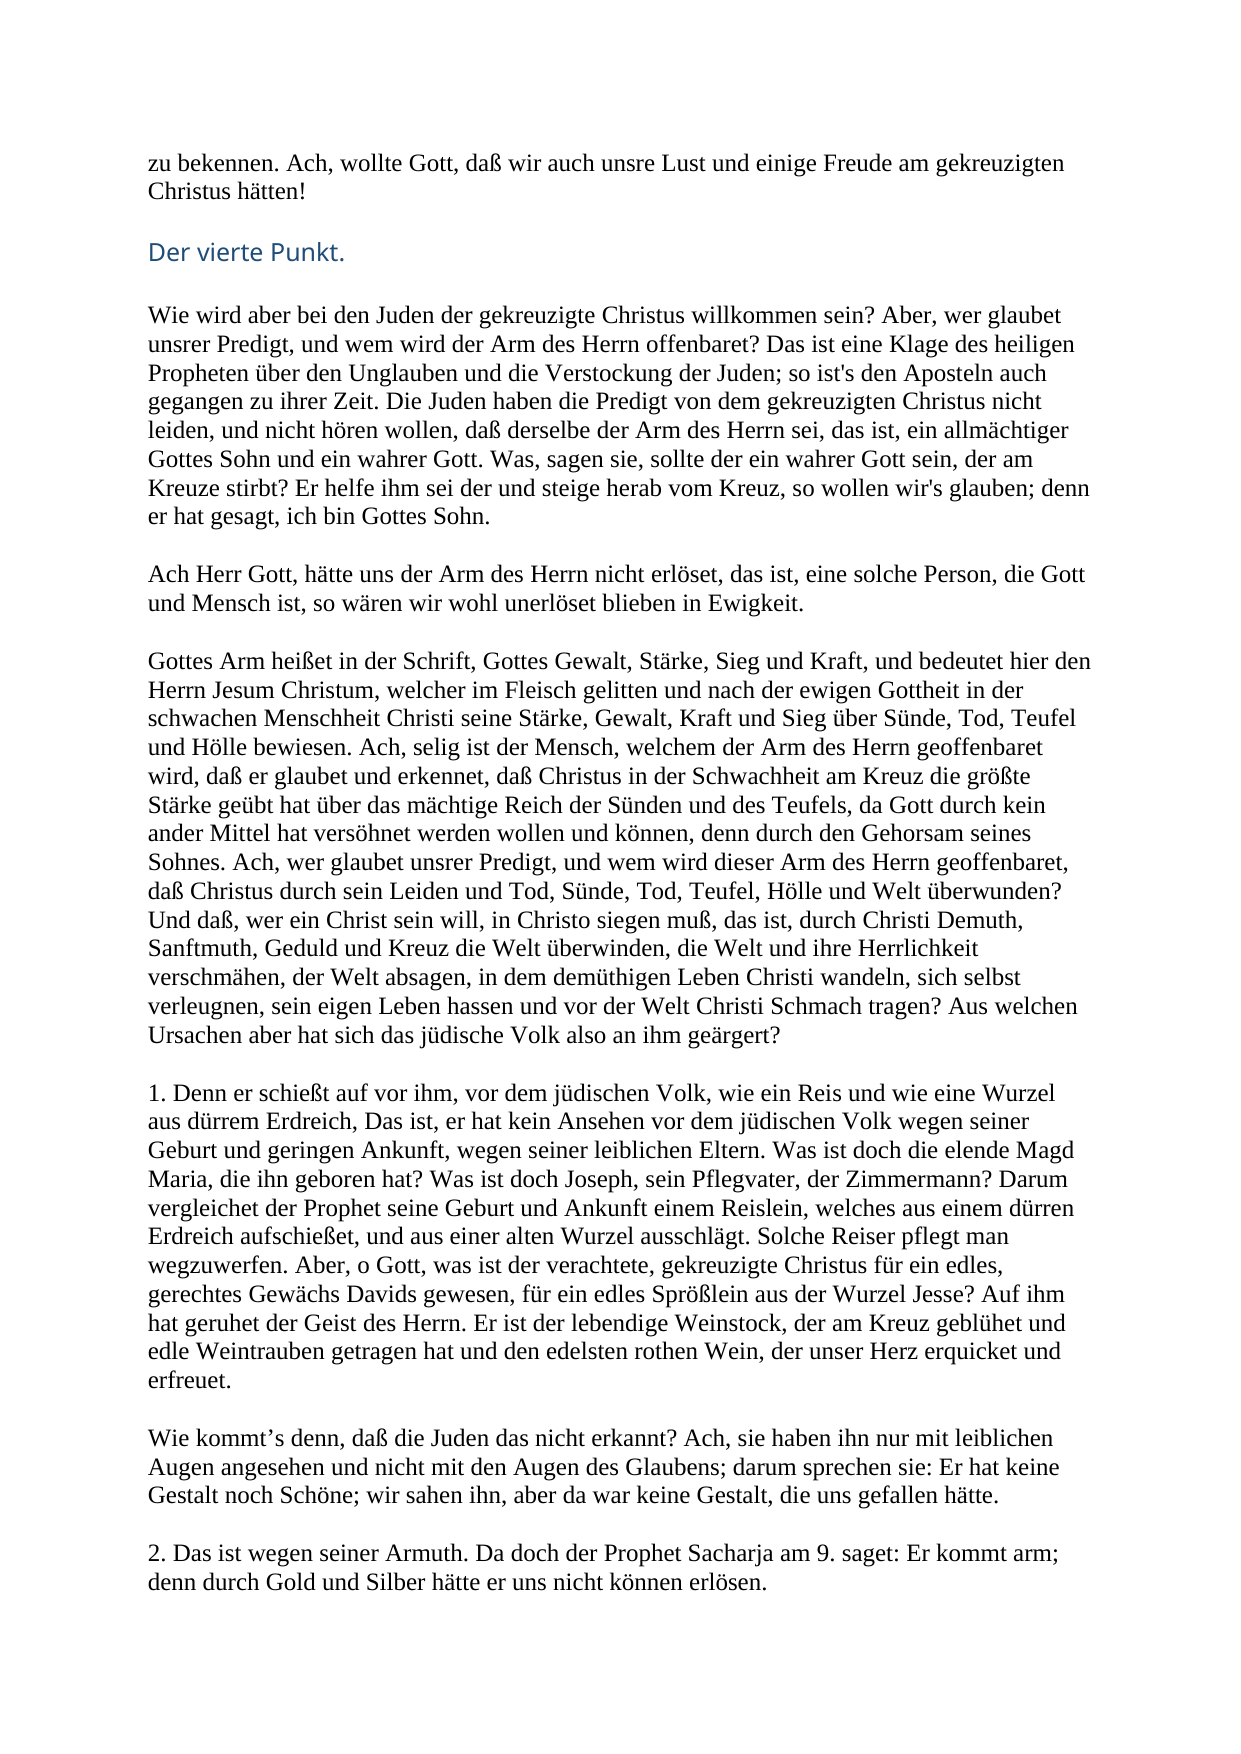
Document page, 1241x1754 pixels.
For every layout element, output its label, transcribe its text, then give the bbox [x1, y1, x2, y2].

text 1. Denn er schießt auf vor ihm, vor dem jüdischen Volk, wie ein Reis und wie eine Wurzel aus dürrem Erdreich, Das ist, er hat kein Ansehen vor dem jüdischen Volk wegen seiner Geburt und geringen Ankunft, wegen seiner leiblichen Eltern. Was ist doch die elende Magd Maria, die ihn geboren hat? Was ist doch Joseph, sein Pflegvater, der Zimmermann? Darum vergleichet der Prophet seine Geburt und Ankunft einem Reislein, welches aus einem dürren Erdreich aufschießet, und aus einer alten Wurzel ausschlägt. Solche Reiser pflegt man wegzuwerfen. Aber, o Gott, was ist der verachtete, gekreuzigte Christus für ein edles, gerechtes Gewächs Davids gewesen, für ein edles Sprößlein aus der Wurzel Jesse? Auf ihm hat geruhet der Geist des Herrn. Er ist der lebendige Weinstock, der am Kreuz geblühet und edle Weintrauben getragen hat und den edelsten rothen Wein, der unser Herz erquicket und erfreuet. [148, 1078, 1093, 1394]
text Gottes Arm heißet in der Schrift, Gottes Gewalt, Stärke, Sieg und Kraft, und bedeutet hier den Herrn Jesum Christum, welcher im Fleisch gelitten und nach der ewigen Gottheit in der schwachen Menschheit Christi seine Stärke, Gewalt, Kraft und Sieg über Sünde, Tod, Teufel und Hölle bewiesen. Ach, selig ist der Mensch, welchem der Arm des Herrn geoffenbaret wird, daß er glaubet und erkennet, daß Christus in der Schwachheit am Kreuz die größte Stärke geübt hat über das mächtige Reich der Sünden und des Teufels, da Gott durch kein ander Mittel hat versöhnet werden wollen und können, denn durch den Gehorsam seines Sohnes. Ach, wer glaubet unsrer Predigt, und wem wird dieser Arm des Herrn geoffenbaret, daß Christus durch sein Leiden und Tod, Sünde, Tod, Teufel, Hölle und Welt überwunden? Und daß, wer ein Christ sein will, in Christo siegen muß, das ist, durch Christi Demuth, Sanftmuth, Geduld und Kreuz die Welt überwinden, die Welt und ihre Herrlichkeit verschmähen, der Welt absagen, in dem demüthigen Leben Christi wandeln, sich selbst verleugnen, sein eigen Leben hassen und vor der Welt Christi Schmach tragen? Aus welchen Ursachen aber hat sich das jüdische Volk also an ihm geärgert? [148, 646, 1093, 1048]
text 2. Das ist wegen seiner Armuth. Da doch der Prophet Sacharja am 9. saget: Er kommt arm; denn durch Gold und Silber hätte er uns nicht können erlösen. [148, 1538, 1093, 1596]
text Wie wird aber bei den Juden der gekreuzigte Christus willkommen sein? Aber, wer glaubet unsrer Predigt, und wem wird der Arm des Herrn offenbaret? Das ist eine Klage des heiligen Propheten über den Unglauben und die Verstockung der Juden; so ist's den Aposteln auch gegangen zu ihrer Zeit. Die Juden haben die Predigt von dem gekreuzigten Christus nicht leiden, und nicht hören wollen, daß derselbe der Arm des Herrn sei, das ist, ein allmächtiger Gottes Sohn und ein wahrer Gott. Was, sagen sie, sollte der ein wahrer Gott sein, der am Kreuze stirbt? Er helfe ihm sei der und steige herab vom Kreuz, so wollen wir's glauben; denn er hat gesagt, ich bin Gottes Sohn. [148, 300, 1093, 530]
subtitle Der vierte Punkt. [148, 234, 1093, 268]
text Ach Herr Gott, hätte uns der Arm des Herrn nicht erlöset, das ist, eine solche Person, die Gott und Mensch ist, so wären wir wohl unerlöset blieben in Ewigkeit. [148, 559, 1093, 617]
text Wie kommt’s denn, daß die Juden das nicht erkannt? Ach, sie haben ihn nur mit leiblichen Augen angesehen und nicht mit den Augen des Glaubens; darum sprechen sie: Er hat keine Gestalt noch Schöne; wir sahen ihn, aber da war keine Gestalt, die uns gefallen hätte. [148, 1423, 1093, 1509]
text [148, 148, 1093, 205]
